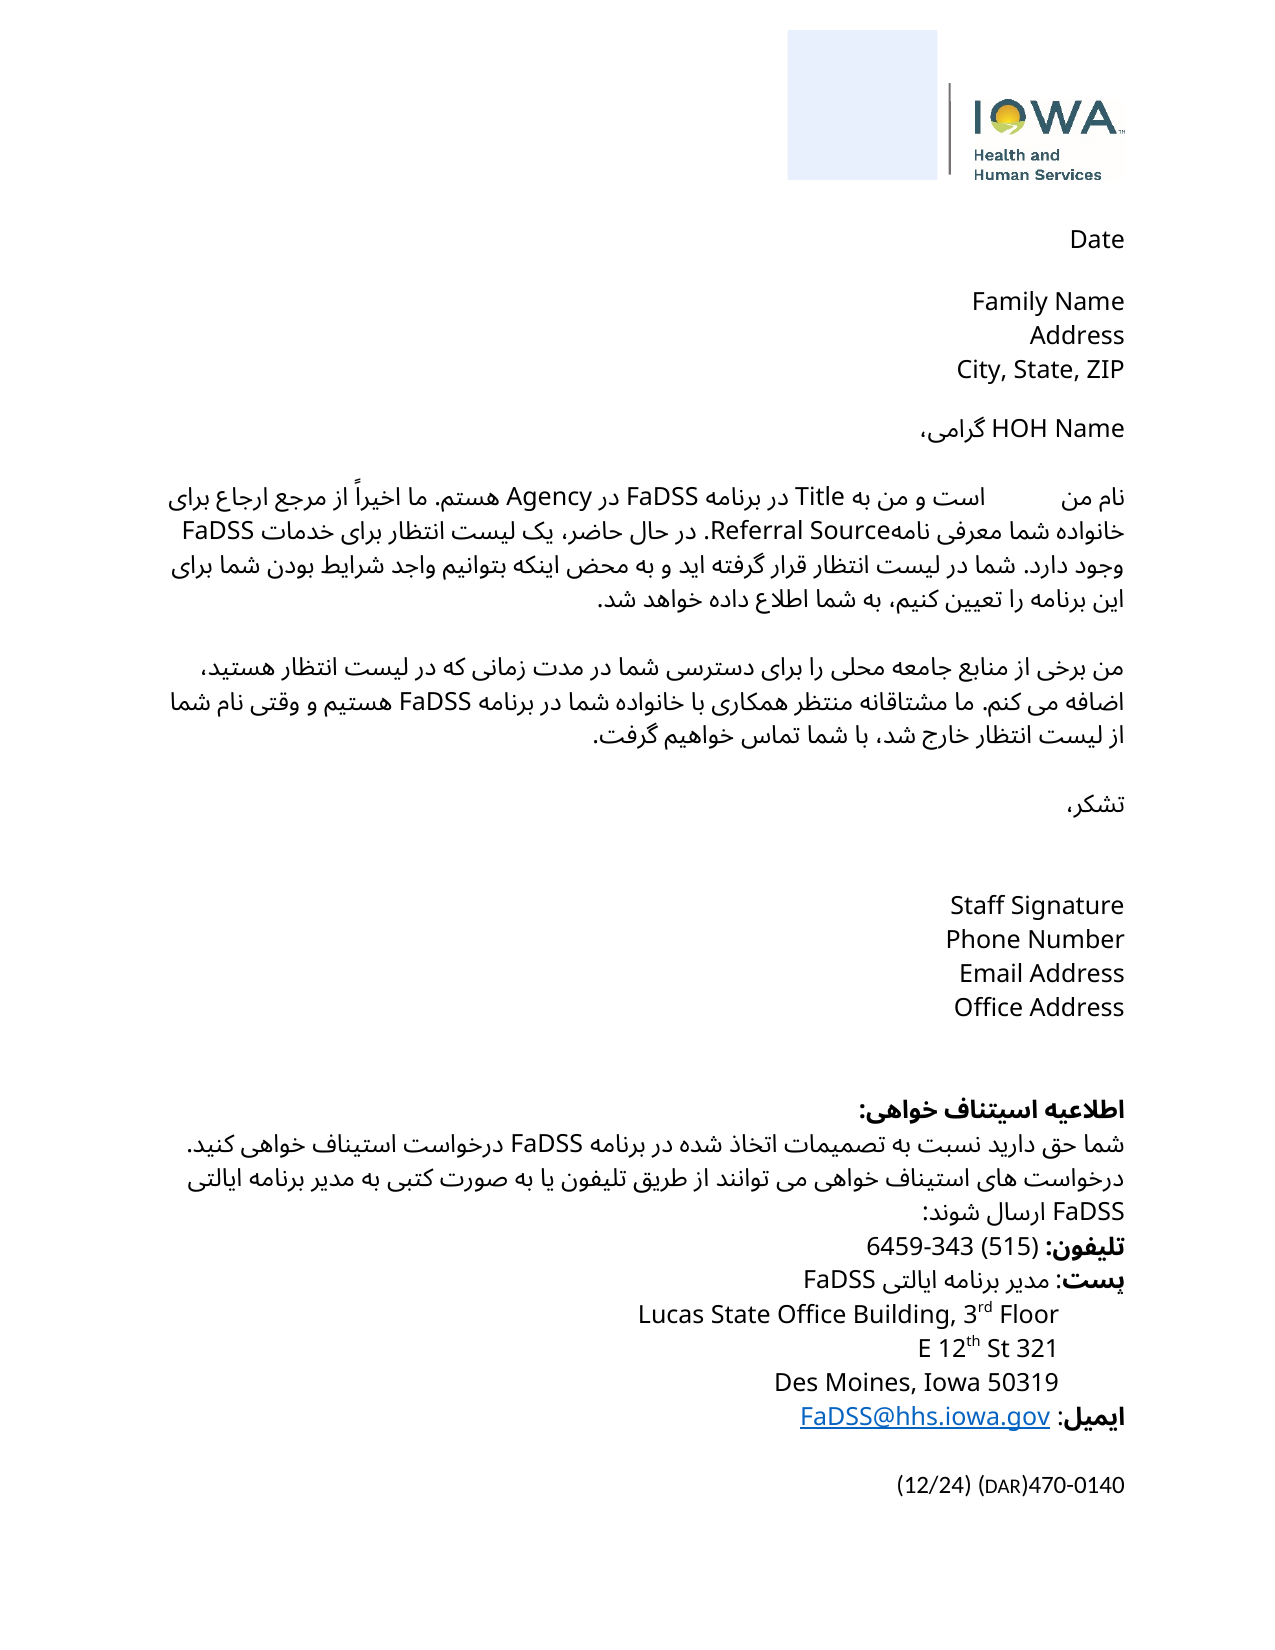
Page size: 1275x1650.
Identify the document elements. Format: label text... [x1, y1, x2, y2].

text نام من است و من به Title در برنامه FaDSS در Agency هستم. ما اخیراً از مرجع ارجاع برای خانواده شما معرفی نامهReferral Source. در حال حاضر، یک لیست انتظار برای خدمات FaDSS وجود دارد. شما در لیست انتظار قرار گرفته اید و به محض اینکه بتوانیم واجد شرایط بودن شما برای این برنامه را تعیین کنیم، به شما اطلاع داده خواهد شد. [150, 479, 1125, 615]
text Date [150, 221, 1125, 283]
text تلیفون: (515) 343-6459 [150, 1228, 1125, 1262]
text من برخی از منابع جامعه محلی را برای دسترسی شما در مدت زمانی که در لیست انتظار هستید، اضافه می کنم. ما مشتاقانه منتظر همکاری با خانواده شما در برنامه FaDSS هستیم و وقتی نام شما از لیست انتظار خارج شد، با شما تماس خواهیم گرفت. [150, 649, 1125, 751]
text تشکر، [150, 785, 1125, 819]
text Lucas State Office Building, 3rd Floor [150, 1296, 1125, 1330]
text Des Moines, Iowa 50319 [150, 1364, 1125, 1398]
text HOH Name گرامی، [150, 411, 1125, 445]
text ایمیل: FaDSS@hhs.iowa.gov [150, 1398, 1125, 1432]
text شما حق دارید نسبت به تصمیمات اتخاذ شده در برنامه FaDSS درخواست استیناف خواهی کنید. درخواست های استیناف خواهی می توانند از طریق تلیفون یا به صورت کتبی به مدیر برنامه ایالتی FaDSS ارسال شوند: [150, 1126, 1125, 1228]
text 321 E 12th St [150, 1330, 1125, 1364]
text Phone Number [150, 922, 1125, 956]
text پست: مدیر برنامه ایالتی FaDSS [150, 1262, 1125, 1296]
text Email Address [150, 956, 1125, 990]
text Staff Signature [150, 887, 1125, 922]
picture [787, 30, 938, 180]
text Address [150, 317, 1125, 352]
text Family Name [150, 283, 1125, 317]
text اطلاعیه اسیتناف خواهی: [150, 1092, 1125, 1126]
text City, State, ZIP [150, 352, 1125, 386]
picture [975, 99, 1125, 180]
text Office Address [150, 990, 1125, 1024]
